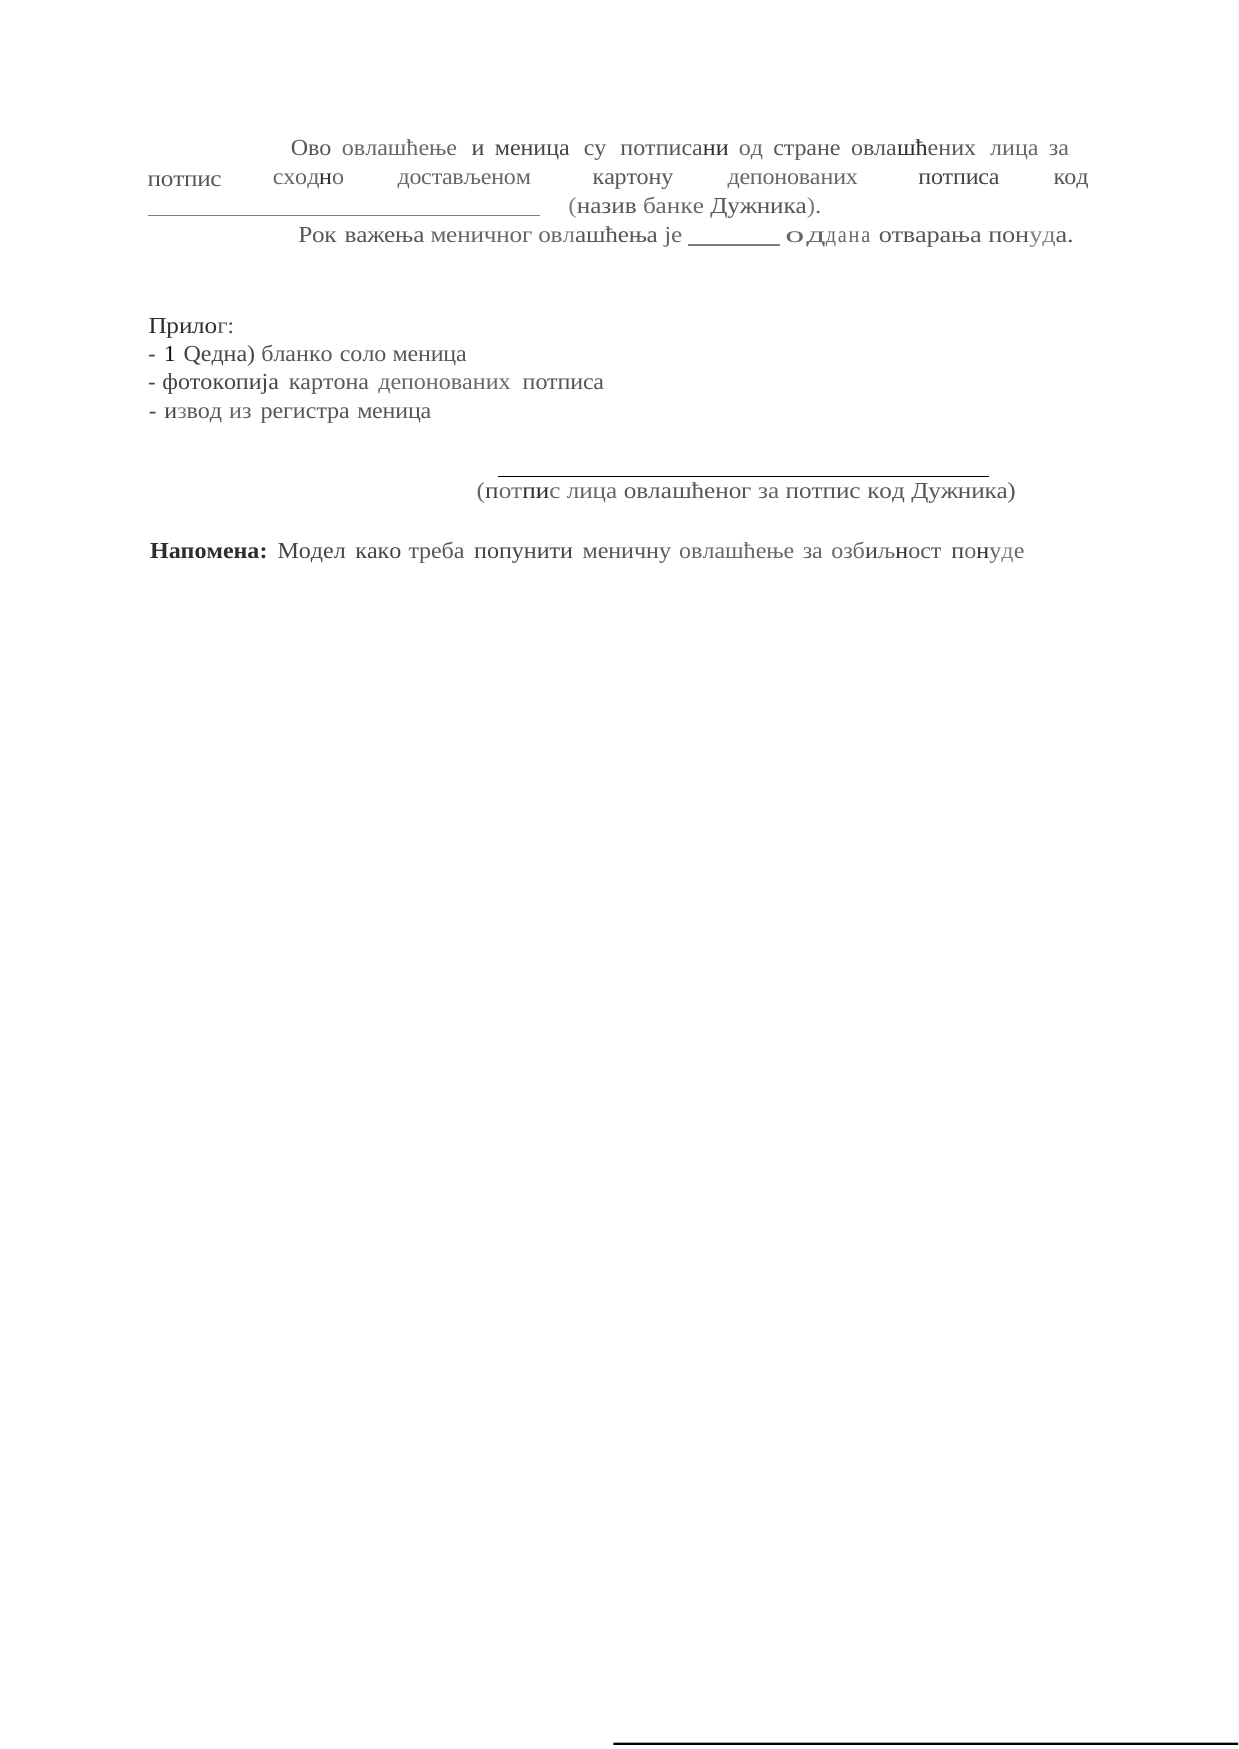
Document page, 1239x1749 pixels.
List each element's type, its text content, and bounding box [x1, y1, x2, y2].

text Ово овлашћење и меница су потписани од стране овлашћених лица за сходно достављеном картону депонованих потписа код [273, 134, 1090, 189]
text Прилог: [148, 312, 1101, 338]
text (потпис лица овлашћеног за потпис код Дужника) [476, 477, 1101, 504]
text потпис [147, 166, 226, 191]
list 1 Qедна) бланко соло меница [148, 340, 1101, 366]
list извод из регистра меница [148, 397, 1101, 424]
text (назив банке Дужника). [147, 193, 1101, 219]
list фотокопија картона депонованих потписа [148, 368, 1101, 394]
text Напомена: Модел како треба попунити меничну овлашћење за озбиљност понуде [150, 537, 1101, 563]
text Рок важења меничног овлашћења је оддана отварања понуда. [298, 222, 1101, 248]
